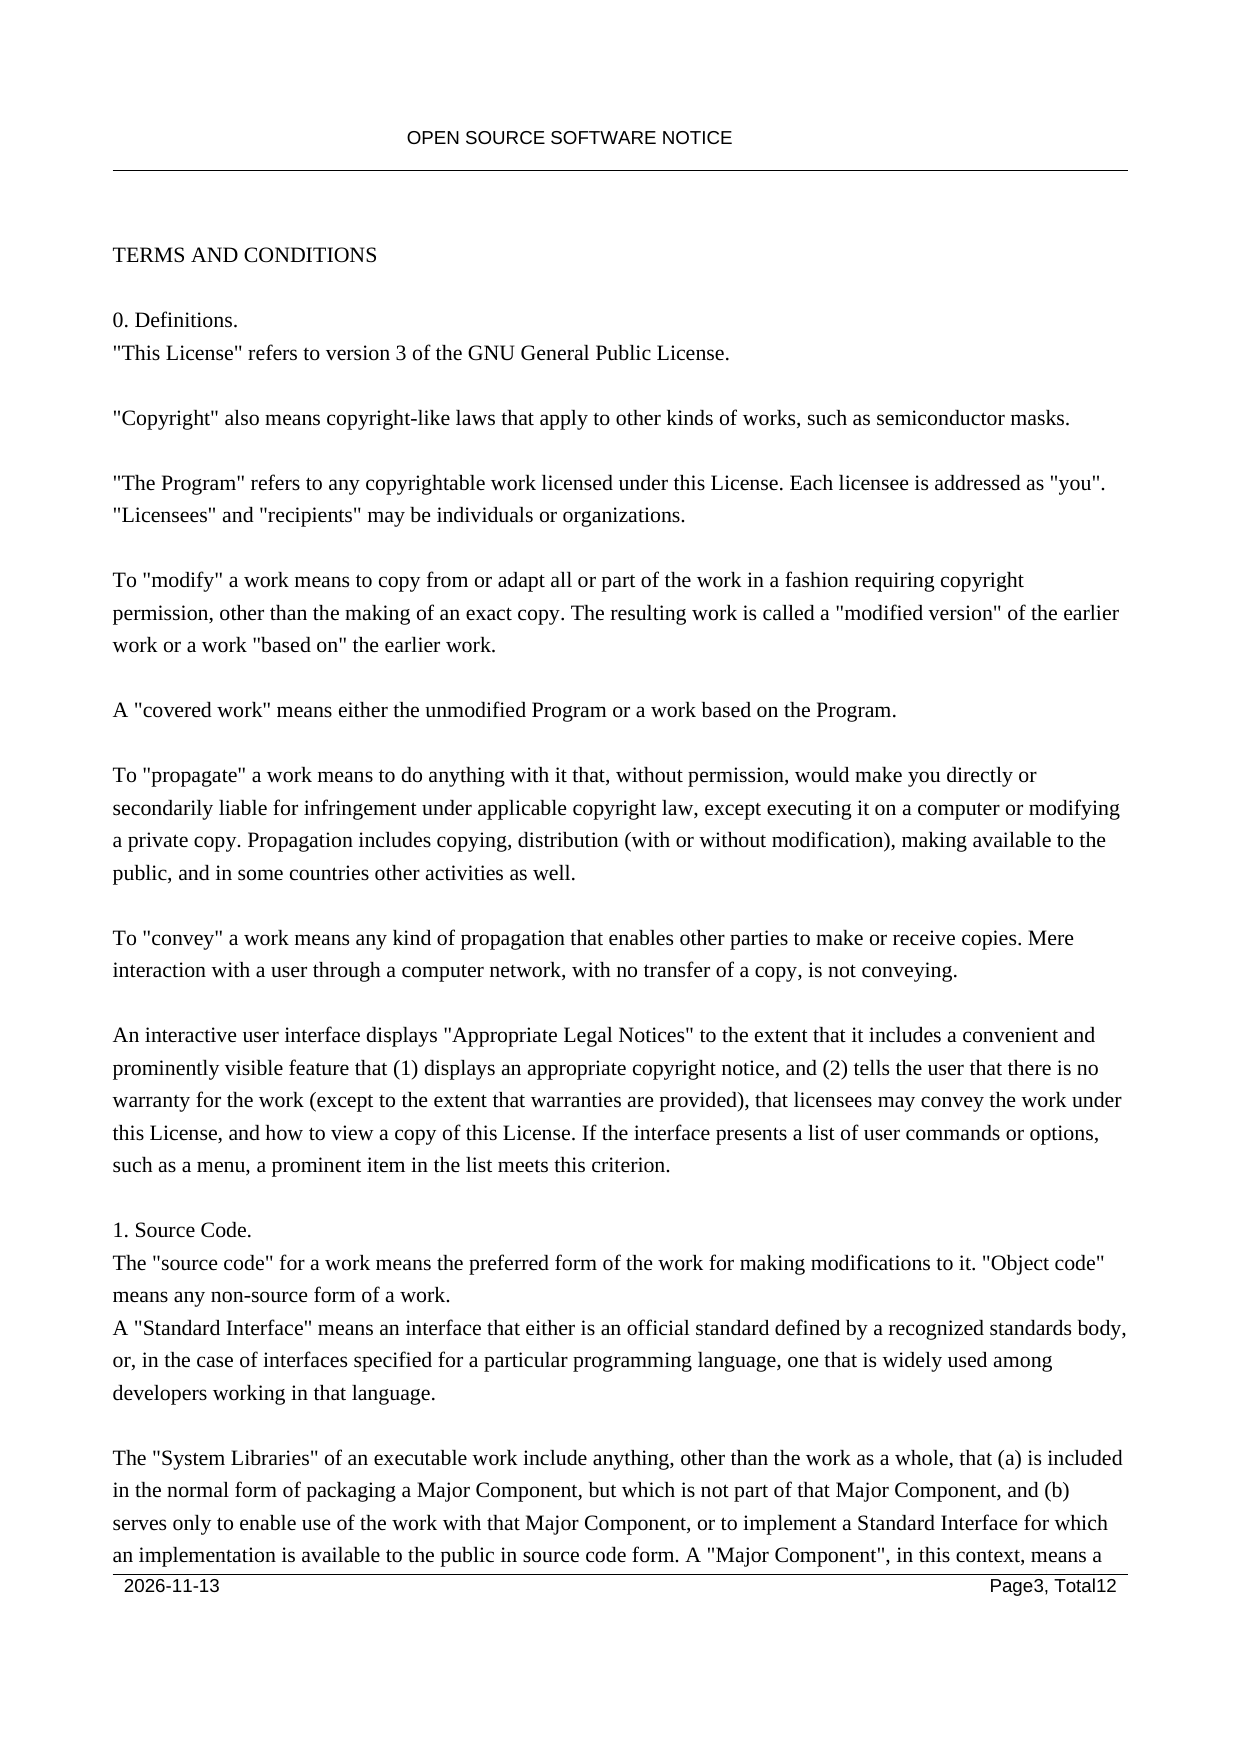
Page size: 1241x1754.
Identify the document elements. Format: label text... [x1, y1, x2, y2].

text "The Program" refers to any copyrightable work licensed under this License. Each licensee is addressed as "you". "Licensees" and "recipients" may be individuals or organizations. [112, 466, 1128, 531]
text An interactive user interface displays "Appropriate Legal Notices" to the extent that it includes a convenient and prominently visible feature that (1) displays an appropriate copyright notice, and (2) tells the user that there is no warranty for the work (except to the extent that warranties are provided), that licensees may convey the work under this License, and how to view a copy of this License. If the interface presents a list of user commands or options, such as a menu, a prominent item in the list meets this criterion. [112, 1019, 1128, 1181]
text "This License" refers to version 3 of the GNU General Public License. [112, 336, 1128, 369]
text To "convey" a work means any kind of propagation that enables other parties to make or receive copies. Mere interaction with a user through a computer network, with no transfer of a copy, is not conveying. [112, 921, 1128, 986]
text "Copyright" also means copyright-like laws that apply to other kinds of works, such as semiconductor masks. [112, 401, 1128, 434]
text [112, 1441, 1128, 1571]
text The "source code" for a work means the preferred form of the work for making modifications to it. "Object code" means any non-source form of a work. [112, 1246, 1128, 1311]
text A "covered work" means either the unmodified Program or a work based on the Program. [112, 694, 1128, 726]
text A "Standard Interface" means an interface that either is an official standard defined by a recognized standards body, or, in the case of interfaces specified for a particular programming language, one that is widely used among developers working in that language. [112, 1311, 1128, 1409]
text TERMS AND CONDITIONS [112, 239, 1128, 271]
text 1. Source Code. [112, 1214, 1128, 1246]
text To "modify" a work means to copy from or adapt all or part of the work in a fashion requiring copyright permission, other than the making of an exact copy. The resulting work is called a "modified version" of the earlier work or a work "based on" the earlier work. [112, 564, 1128, 661]
text To "propagate" a work means to do anything with it that, without permission, would make you directly or secondarily liable for infringement under applicable copyright law, except executing it on a computer or modifying a private copy. Propagation includes copying, distribution (with or without modification), making available to the public, and in some countries other activities as well. [112, 759, 1128, 889]
text 0. Definitions. [112, 304, 1128, 336]
